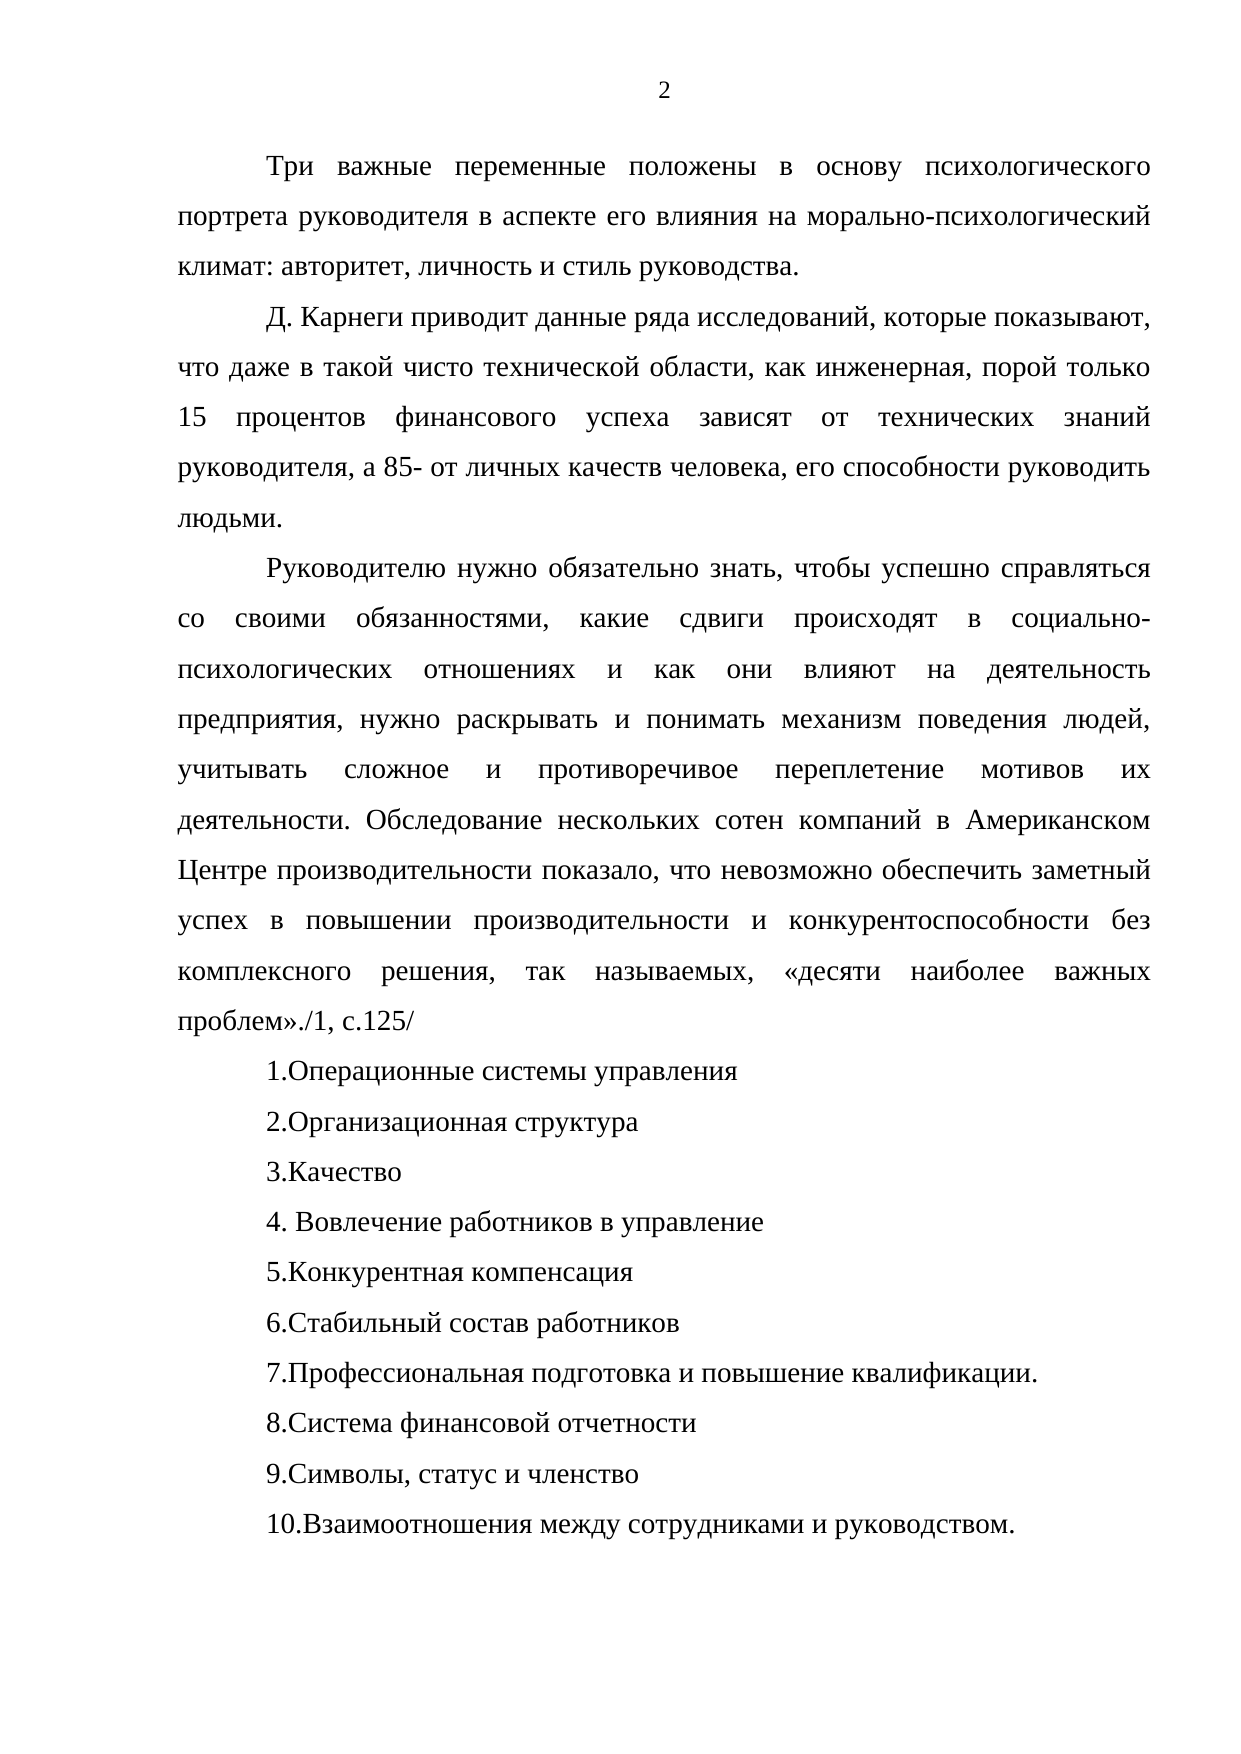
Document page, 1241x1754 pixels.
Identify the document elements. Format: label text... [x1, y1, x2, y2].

text 6.Стабильный состав работников [177, 1305, 1152, 1338]
text 3.Качество [177, 1154, 1152, 1187]
text 10.Взаимоотношения между сотрудниками и руководством. [177, 1506, 1152, 1540]
text 1.Операционные системы управления [177, 1053, 1152, 1087]
text Руководителю нужно обязательно знать, чтобы успешно справляться со своими обязанностями, какие сдвиги происходят в социально-психологических отношениях и как они влияют на деятельность предприятия, нужно раскрывать и понимать механизм поведения людей, учитывать сложное и противоречивое переплетение мотивов их деятельности. Обследование нескольких сотен компаний в Американском Центре производительности показало, что невозможно обеспечить заметный успех в повышении производительности и конкурентоспособности без комплексного решения, так называемых, «десяти наиболее важных проблем»./1, с.125/ [177, 550, 1152, 1037]
text 4. Вовлечение работников в управление [177, 1204, 1152, 1238]
text Д. Карнеги приводит данные ряда исследований, которые показывают, что даже в такой чисто технической области, как инженерная, порой только 15 процентов финансового успеха зависят от технических знаний руководителя, а 85- от личных качеств человека, его способности руководить людьми. [177, 299, 1152, 533]
text Три важные переменные положены в основу психологического портрета руководителя в аспекте его влияния на морально-психологический климат: авторитет, личность и стиль руководства. [177, 148, 1152, 282]
text 9.Символы, статус и членство [177, 1456, 1152, 1489]
text 7.Профессиональная подготовка и повышение квалификации. [177, 1355, 1152, 1389]
text 2.Организационная структура [177, 1104, 1152, 1137]
text 8.Система финансовой отчетности [177, 1406, 1152, 1439]
text 5.Конкурентная компенсация [177, 1254, 1152, 1288]
